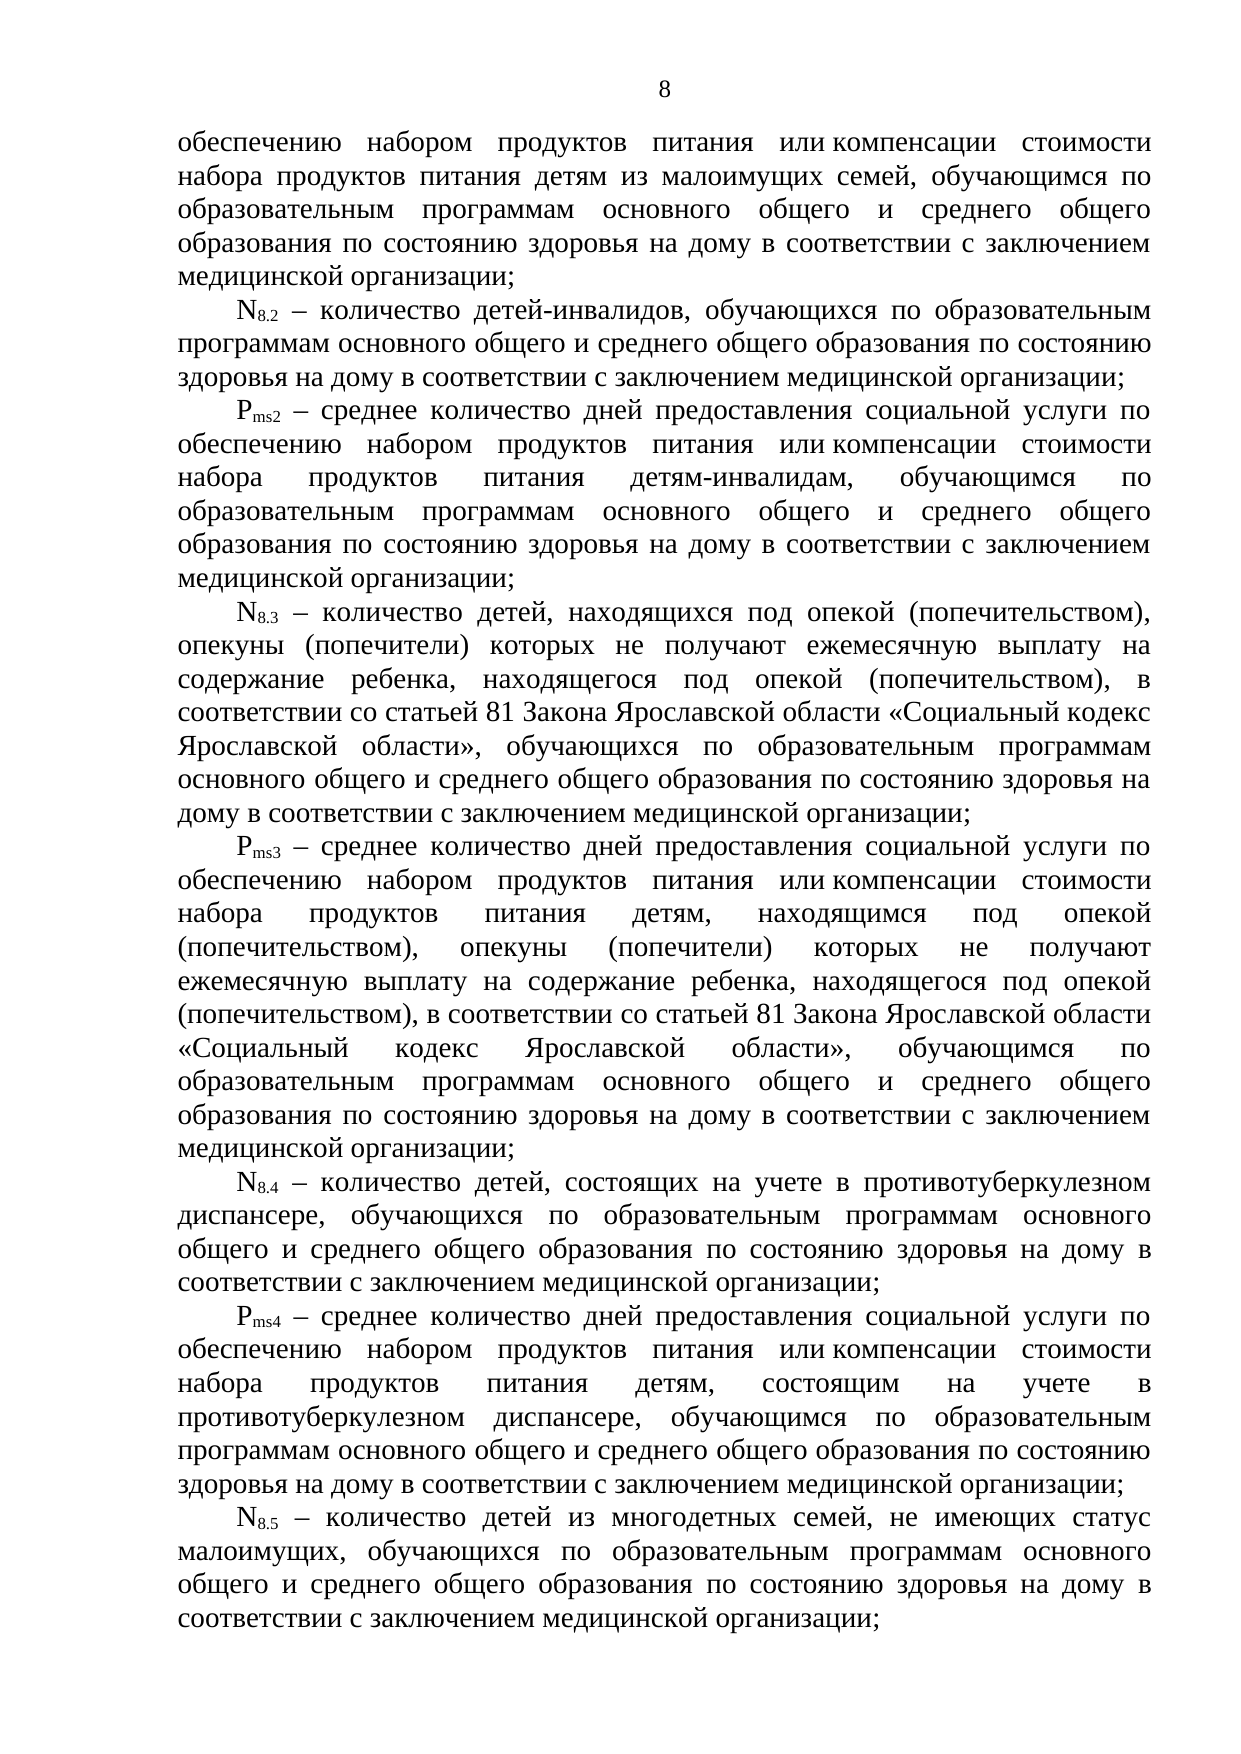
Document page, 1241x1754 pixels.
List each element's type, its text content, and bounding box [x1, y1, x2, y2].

text N8.3 – количество детей, находящихся под опекой (попечительством), опекуны (попечители) которых не получают ежемесячную выплату на содержание ребенка, находящегося под опекой (попечительством), в соответствии со статьей 81 Закона Ярославской области «Социальный кодекс Ярославской области», обучающихся по образовательным программам основного общего и среднего общего образования по состоянию здоровья на дому в соответствии с заключением медицинской организации; [177, 594, 1152, 828]
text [177, 124, 1152, 292]
text Pms4 – среднее количество дней предоставления социальной услуги по обеспечению набором продуктов питания или компенсации стоимости набора продуктов питания детям, состоящим на учете в противотуберкулезном диспансере, обучающимся по образовательным программам основного общего и среднего общего образования по состоянию здоровья на дому в соответствии с заключением медицинской организации; [177, 1298, 1152, 1499]
text N8.5 – количество детей из многодетных семей, не имеющих статус малоимущих, обучающихся по образовательным программам основного общего и среднего общего образования по состоянию здоровья на дому в соответствии с заключением медицинской организации; [177, 1499, 1152, 1633]
text N8.2 – количество детей-инвалидов, обучающихся по образовательным программам основного общего и среднего общего образования по состоянию здоровья на дому в соответствии с заключением медицинской организации; [177, 292, 1152, 392]
text Pms2 – среднее количество дней предоставления социальной услуги по обеспечению набором продуктов питания или компенсации стоимости набора продуктов питания детям-инвалидам, обучающимся по образовательным программам основного общего и среднего общего образования по состоянию здоровья на дому в соответствии с заключением медицинской организации; [177, 392, 1152, 594]
text Pms3 – среднее количество дней предоставления социальной услуги по обеспечению набором продуктов питания или компенсации стоимости набора продуктов питания детям, находящимся под опекой (попечительством), опекуны (попечители) которых не получают ежемесячную выплату на содержание ребенка, находящегося под опекой (попечительством), в соответствии со статьей 81 Закона Ярославской области «Социальный кодекс Ярославской области», обучающимся по образовательным программам основного общего и среднего общего образования по состоянию здоровья на дому в соответствии с заключением медицинской организации; [177, 828, 1152, 1164]
text N8.4 – количество детей, состоящих на учете в противотуберкулезном диспансере, обучающихся по образовательным программам основного общего и среднего общего образования по состоянию здоровья на дому в соответствии с заключением медицинской организации; [177, 1164, 1152, 1298]
